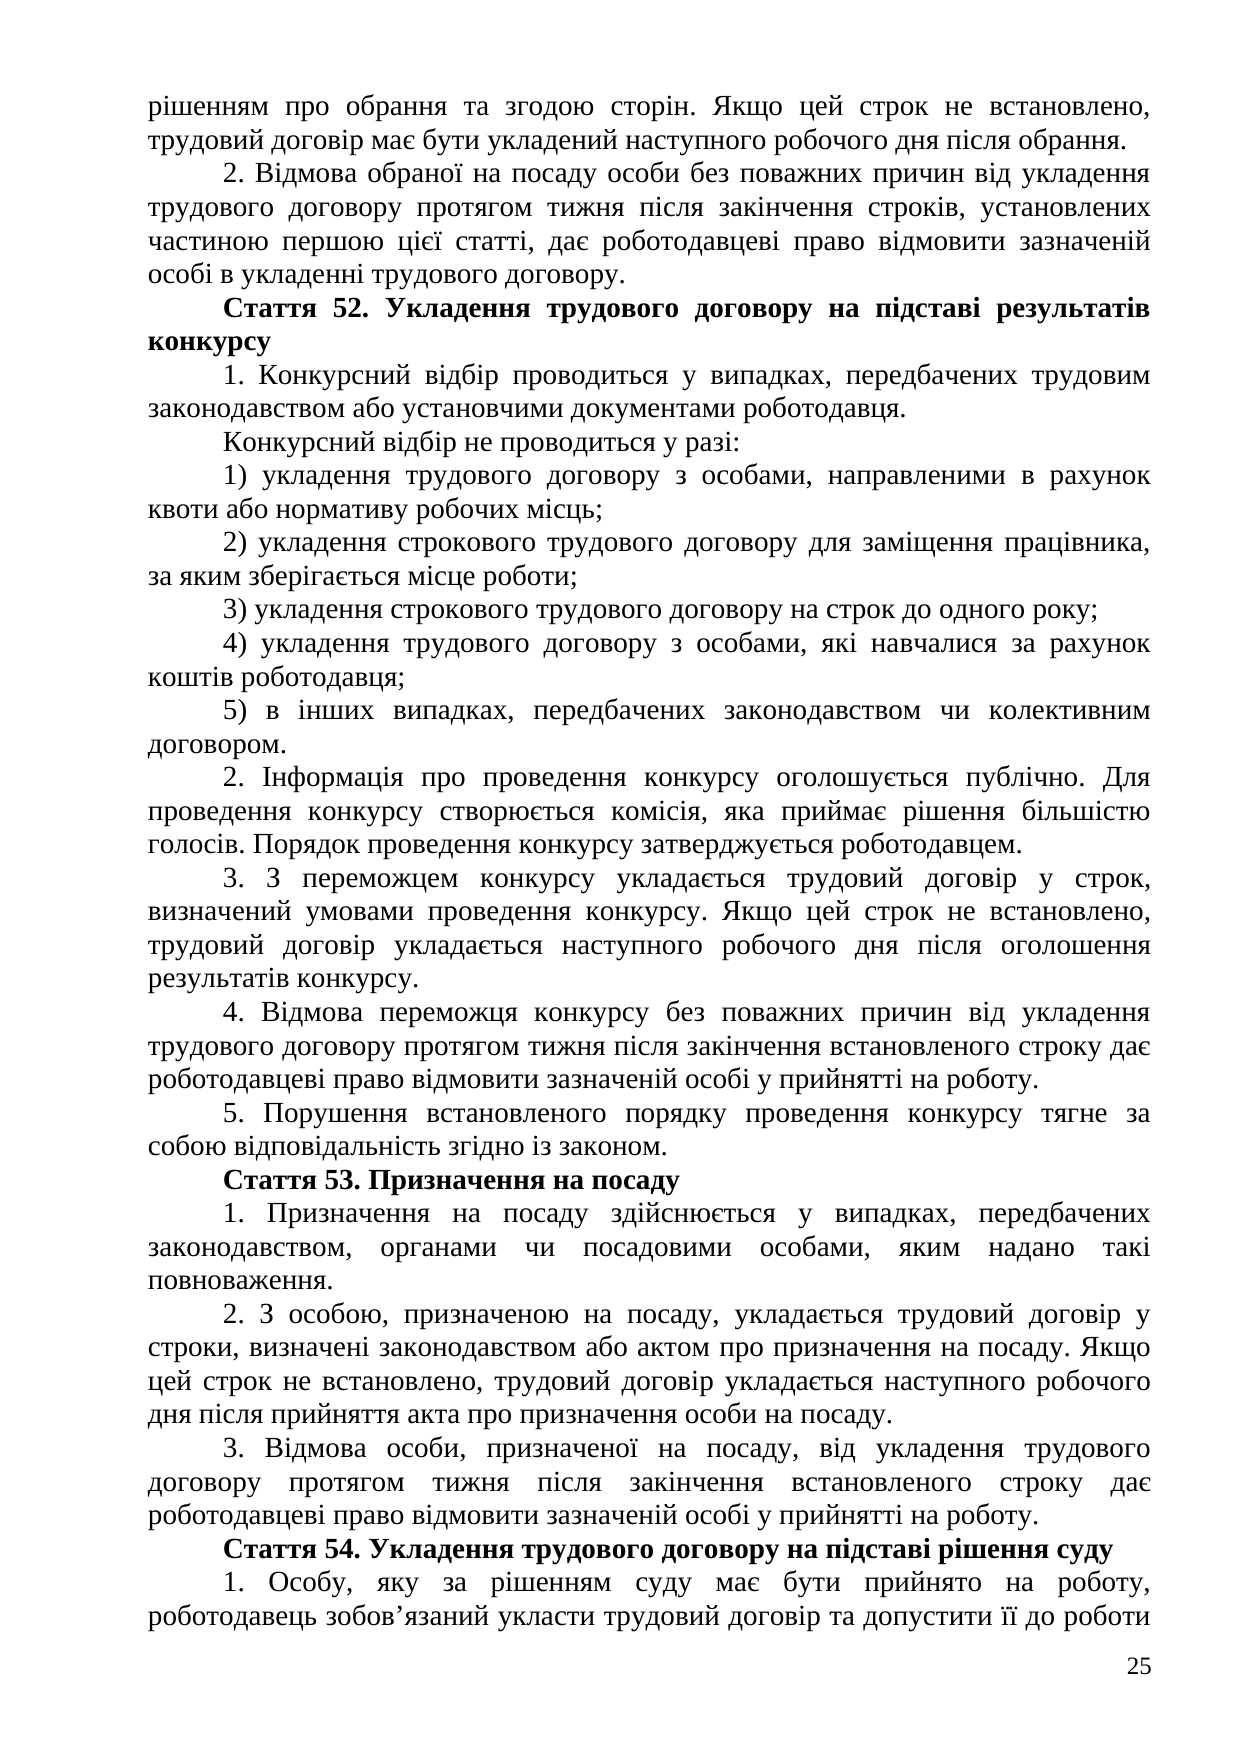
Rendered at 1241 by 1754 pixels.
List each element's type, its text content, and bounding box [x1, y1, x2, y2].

text 2. З особою, призначеною на посаду, укладається трудовий договір у строки, визначені законодавством або актом про призначення на посаду. Якщо цей строк не встановлено, трудовий договір укладається наступного робочого дня після прийняття акта про призначення особи на посаду. [148, 1296, 1152, 1430]
text 3) укладення строкового трудового договору на строк до одного року; [148, 592, 1152, 625]
text Конкурсний відбір не проводиться у разі: [148, 424, 1152, 457]
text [148, 1564, 1152, 1631]
text 1. Призначення на посаду здійснюється у випадках, передбачених законодавством, органами чи посадовими особами, яким надано такі повноваження. [148, 1195, 1152, 1296]
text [148, 88, 1152, 156]
text 2) укладення строкового трудового договору для заміщення працівника, за яким зберігається місце роботи; [148, 524, 1152, 592]
text 2. Інформація про проведення конкурсу оголошується публічно. Для проведення конкурсу створюється комісія, яка приймає рішення більшістю голосів. Порядок проведення конкурсу затверджується роботодавцем. [148, 759, 1152, 860]
text 4) укладення трудового договору з особами, які навчалися за рахунок коштів роботодавця; [148, 625, 1152, 692]
text Стаття 52. Укладення трудового договору на підставі результатів конкурсу [148, 290, 1152, 357]
text 2. Відмова обраної на посаду особи без поважних причин від укладення трудового договору протягом тижня після закінчення строків, установлених частиною першою цієї статті, дає роботодавцеві право відмовити зазначеній особі в укладенні трудового договору. [148, 156, 1152, 290]
text 1) укладення трудового договору з особами, направленими в рахунок квоти або нормативу робочих місць; [148, 457, 1152, 524]
text 3. З переможцем конкурсу укладається трудовий договір у строк, визначений умовами проведення конкурсу. Якщо цей строк не встановлено, трудовий договір укладається наступного робочого дня після оголошення результатів конкурсу. [148, 860, 1152, 994]
text Стаття 53. Призначення на посаду [148, 1162, 1152, 1195]
text 3. Відмова особи, призначеної на посаду, від укладення трудового договору протягом тижня після закінчення встановленого строку дає роботодавцеві право відмовити зазначеній особі у прийнятті на роботу. [148, 1430, 1152, 1531]
text 4. Відмова переможця конкурсу без поважних причин від укладення трудового договору протягом тижня після закінчення встановленого строку дає роботодавцеві право відмовити зазначеній особі у прийнятті на роботу. [148, 994, 1152, 1095]
text 5. Порушення встановленого порядку проведення конкурсу тягне за собою відповідальність згідно із законом. [148, 1095, 1152, 1162]
text Стаття 54. Укладення трудового договору на підставі рішення суду [148, 1531, 1152, 1564]
text 1. Конкурсний відбір проводиться у випадках, передбачених трудовим законодавством або установчими документами роботодавця. [148, 357, 1152, 424]
text 5) в інших випадках, передбачених законодавством чи колективним договором. [148, 692, 1152, 759]
